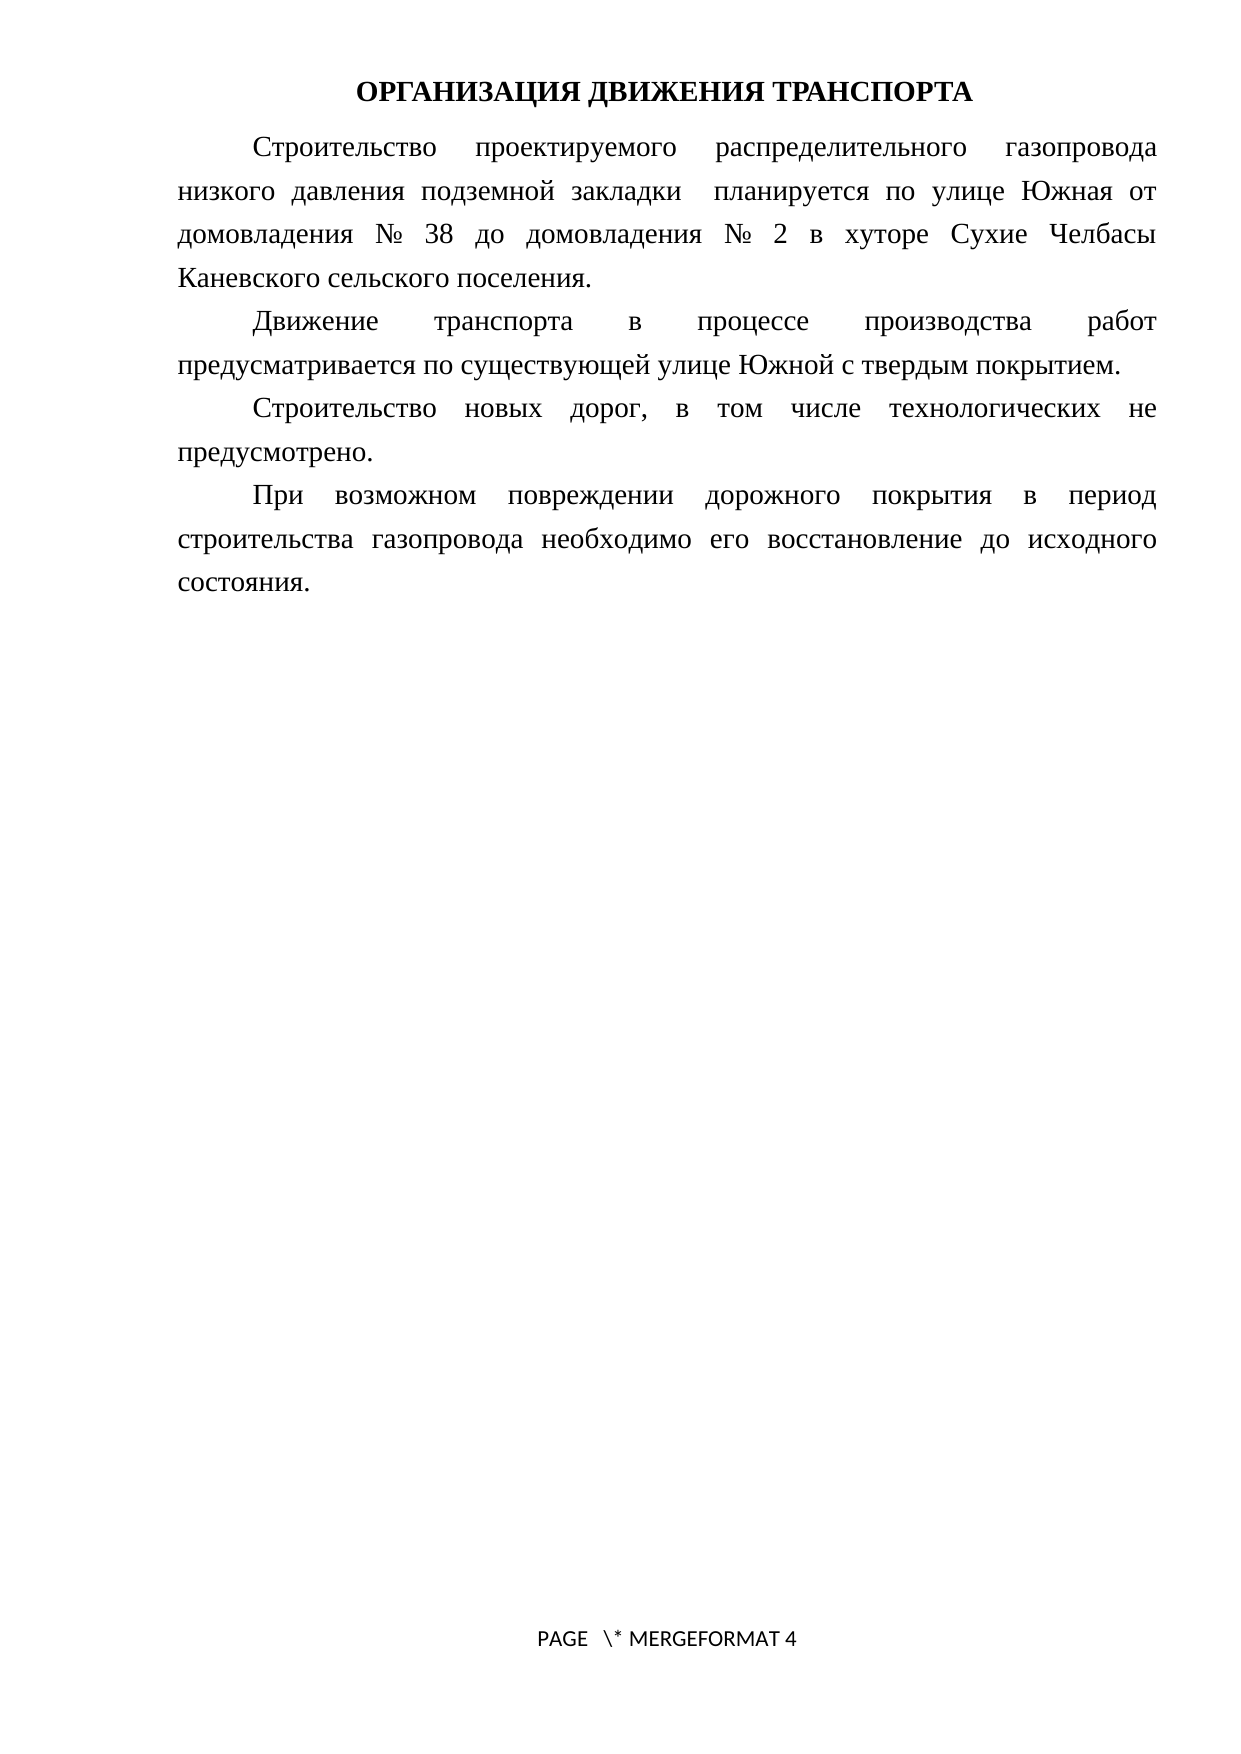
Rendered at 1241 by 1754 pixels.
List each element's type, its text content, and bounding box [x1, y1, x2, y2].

text При возможном повреждении дорожного покрытия в период строительства газопровода необходимо его восстановление до исходного состояния. [177, 477, 1158, 598]
text Строительство проектируемого распределительного газопровода низкого давления подземной закладки планируется по улице Южная от домовладения № 38 до домовладения № 2 в хуторе Сухие Челбасы Каневского сельского поселения. [177, 129, 1158, 293]
text Строительство новых дорог, в том числе технологических не предусмотрено. [177, 390, 1158, 467]
subtitle организация движения транспорта [177, 74, 1152, 107]
text Движение транспорта в процессе производства работ предусматривается по существующей улице Южной с твердым покрытием. [177, 303, 1158, 380]
